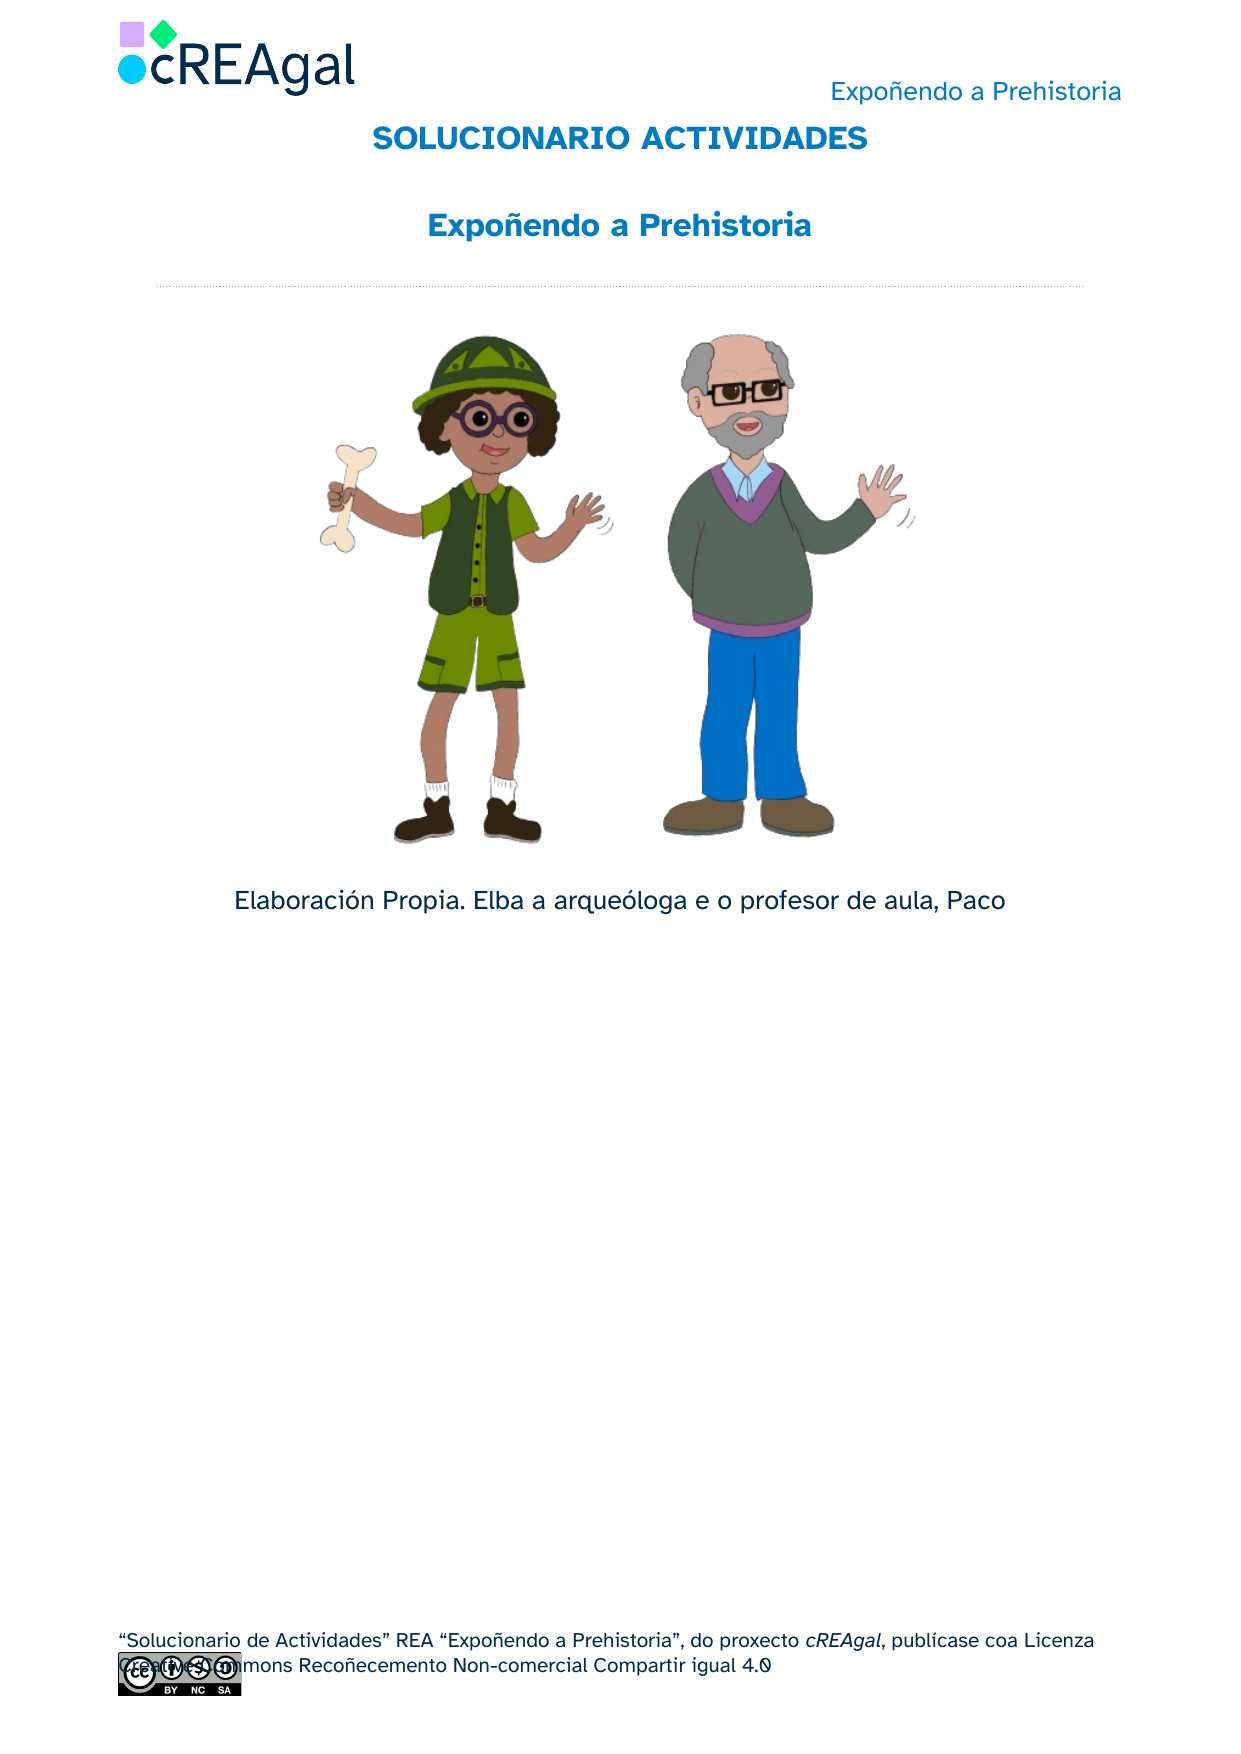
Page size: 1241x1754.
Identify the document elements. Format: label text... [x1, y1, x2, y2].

text Elaboración Propia. Elba a arqueóloga e o profesor de aula, Paco [118, 884, 1122, 917]
text Expoñendo a Prehistoria [157, 205, 1083, 287]
picture [308, 293, 932, 884]
text SOLUCIONARIO ACTIVIDADES [157, 118, 1083, 199]
picture [118, 20, 355, 96]
picture [118, 1652, 242, 1696]
